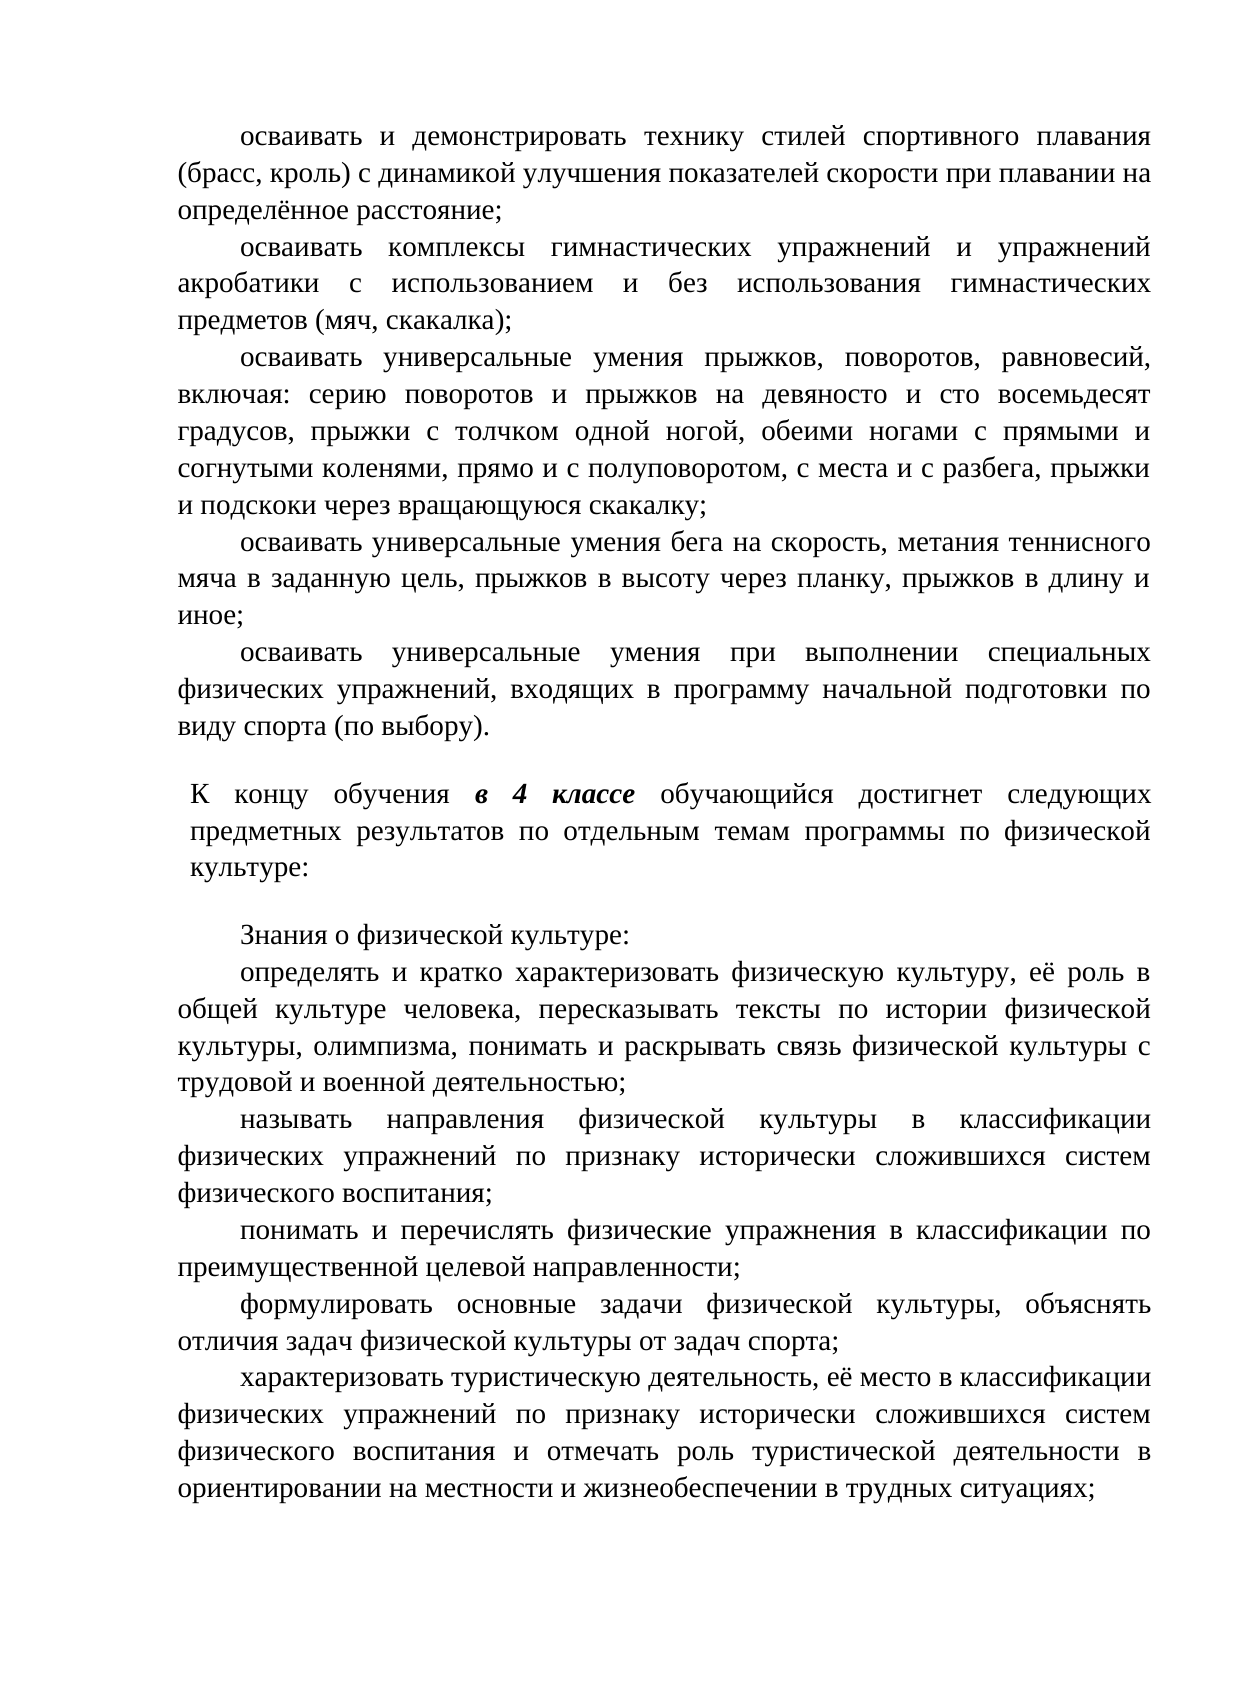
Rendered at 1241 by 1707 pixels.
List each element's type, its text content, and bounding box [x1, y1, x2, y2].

text осваивать универсальные умения прыжков, поворотов, равновесий, включая: серию поворотов и прыжков на девяносто и сто восемьдесят градусов, прыжки с толчком одной ногой, обеими ногами с прямыми и согнутыми коленями, прямо и с полуповоротом, с места и с разбега, прыжки и подскоки через вращающуюся скакалку; [177, 339, 1152, 520]
text осваивать комплексы гимнастических упражнений и упражнений акробатики с использованием и без использования гимнастических предметов (мяч, скакалка); [177, 229, 1152, 336]
text К концу обучения в 4 классе обучающийся достигнет следующих предметных результатов по отдельным темам программы по физической культуре: [190, 776, 1152, 883]
text характеризовать туристическую деятельность, её место в классификации физических упражнений по признаку исторически сложившихся систем физического воспитания и отмечать роль туристической деятельности в ориентировании на местности и жизнеобеспечении в трудных ситуациях; [177, 1359, 1152, 1504]
text Знания о физической культуре: [177, 917, 1152, 951]
text формулировать основные задачи физической культуры, объяснять отличия задач физической культуры от задач спорта; [177, 1286, 1152, 1356]
text осваивать и демонстрировать технику стилей спортивного плавания (брасс, кроль) с динамикой улучшения показателей скорости при плавании на определённое расстояние; [177, 118, 1152, 225]
text понимать и перечислять физические упражнения в классификации по преимущественной целевой направленности; [177, 1212, 1152, 1282]
text определять и кратко характеризовать физическую культуру, её роль в общей культуре человека, пересказывать тексты по истории физической культуры, олимпизма, понимать и раскрывать связь физической культуры с трудовой и военной деятельностью; [177, 954, 1152, 1098]
text осваивать универсальные умения бега на скорость, метания теннисного мяча в заданную цель, прыжков в высоту через планку, прыжков в длину и иное; [177, 524, 1152, 631]
text называть направления физической культуры в классификации физических упражнений по признаку исторически сложившихся систем физического воспитания; [177, 1101, 1152, 1209]
text осваивать универсальные умения при выполнении специальных физических упражнений, входящих в программу начальной подготовки по виду спорта (по выбору). [177, 634, 1152, 742]
